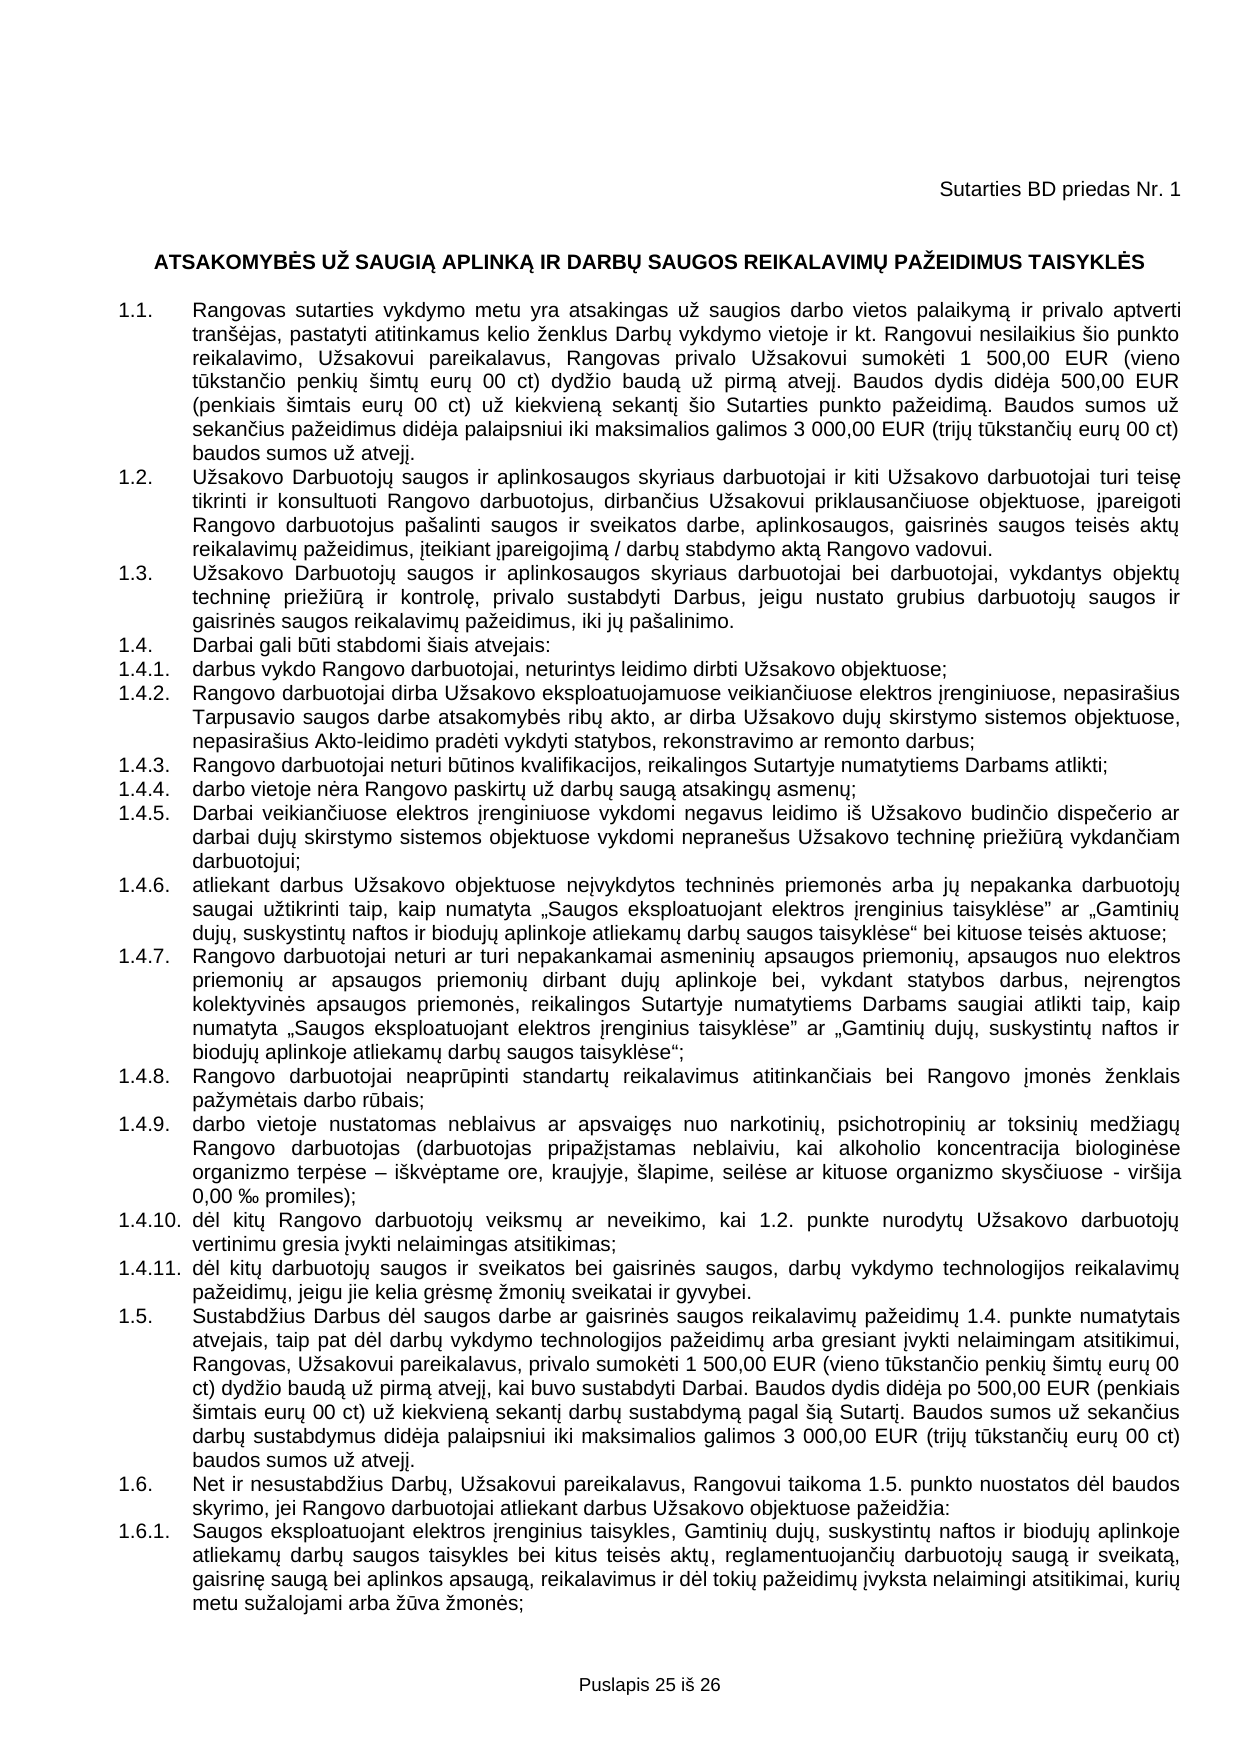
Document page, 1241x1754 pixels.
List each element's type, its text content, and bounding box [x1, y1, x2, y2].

list Rangovo darbuotojai neaprūpinti standartų reikalavimus atitinkančiais bei Rangovo įmonės ženklais pažymėtais darbo rūbais; [118, 1064, 1181, 1112]
list Darbai gali būti stabdomi šiais atvejais: [118, 633, 1181, 657]
list Rangovas sutarties vykdymo metu yra atsakingas už saugios darbo vietos palaikymą ir privalo aptverti tranšėjas, pastatyti atitinkamus kelio ženklus Darbų vykdymo vietoje ir kt. Rangovui nesilaikius šio punkto reikalavimo, Užsakovui pareikalavus, Rangovas privalo Užsakovui sumokėti 1 500,00 EUR (vieno tūkstančio penkių šimtų eurų 00 ct) dydžio baudą už pirmą atvejį. Baudos dydis didėja 500,00 EUR (penkiais šimtais eurų 00 ct) už kiekvieną sekantį šio Sutarties punkto pažeidimą. Baudos sumos už sekančius pažeidimus didėja palaipsniui iki maksimalios galimos 3 000,00 EUR (trijų tūkstančių eurų 00 ct) baudos sumos už atvejį. [118, 297, 1181, 465]
list Saugos eksploatuojant elektros įrenginius taisykles, Gamtinių dujų, suskystintų naftos ir biodujų aplinkoje atliekamų darbų saugos taisykles bei kitus teisės aktų, reglamentuojančių darbuotojų saugą ir sveikatą, gaisrinę saugą bei aplinkos apsaugą, reikalavimus ir dėl tokių pažeidimų įvyksta nelaimingi atsitikimai, kurių metu sužalojami arba žūva žmonės; [118, 1519, 1181, 1615]
text ATSAKOMYBĖS UŽ SAUGIĄ APLINKĄ IR DARBŲ SAUGOS REIKALAVIMŲ PAŽEIDIMUS TAISYKLĖS [118, 249, 1181, 273]
list Net ir nesustabdžius Darbų, Užsakovui pareikalavus, Rangovui taikoma 1.5. punkto nuostatos dėl baudos skyrimo, jei Rangovo darbuotojai atliekant darbus Užsakovo objektuose pažeidžia: [118, 1471, 1181, 1519]
list darbo vietoje nustatomas neblaivus ar apsvaigęs nuo narkotinių, psichotropinių ar toksinių medžiagų Rangovo darbuotojas (darbuotojas pripažįstamas neblaiviu, kai alkoholio koncentracija biologinėse organizmo terpėse – iškvėptame ore, kraujyje, šlapime, seilėse ar kituose organizmo skysčiuose - viršija 0,00 ‰ promiles); [118, 1112, 1181, 1208]
list darbus vykdo Rangovo darbuotojai, neturintys leidimo dirbti Užsakovo objektuose; [118, 657, 1181, 681]
list Rangovo darbuotojai dirba Užsakovo eksploatuojamuose veikiančiuose elektros įrenginiuose, nepasirašius Tarpusavio saugos darbe atsakomybės ribų akto, ar dirba Užsakovo dujų skirstymo sistemos objektuose, nepasirašius Akto-leidimo pradėti vykdyti statybos, rekonstravimo ar remonto darbus; [118, 681, 1181, 753]
list dėl kitų Rangovo darbuotojų veiksmų ar neveikimo, kai 1.2. punkte nurodytų Užsakovo darbuotojų vertinimu gresia įvykti nelaimingas atsitikimas; [118, 1208, 1181, 1256]
list Užsakovo Darbuotojų saugos ir aplinkosaugos skyriaus darbuotojai bei darbuotojai, vykdantys objektų techninę priežiūrą ir kontrolę, privalo sustabdyti Darbus, jeigu nustato grubius darbuotojų saugos ir gaisrinės saugos reikalavimų pažeidimus, iki jų pašalinimo. [118, 561, 1181, 633]
text Sutarties BD priedas Nr. 1 [118, 177, 1181, 201]
list Rangovo darbuotojai neturi ar turi nepakankamai asmeninių apsaugos priemonių, apsaugos nuo elektros priemonių ar apsaugos priemonių dirbant dujų aplinkoje bei, vykdant statybos darbus, neįrengtos kolektyvinės apsaugos priemonės, reikalingos Sutartyje numatytiems Darbams saugiai atlikti taip, kaip numatyta „Saugos eksploatuojant elektros įrenginius taisyklėse” ar „Gamtinių dujų, suskystintų naftos ir biodujų aplinkoje atliekamų darbų saugos taisyklėse“; [118, 944, 1181, 1064]
list atliekant darbus Užsakovo objektuose neįvykdytos techninės priemonės arba jų nepakanka darbuotojų saugai užtikrinti taip, kaip numatyta „Saugos eksploatuojant elektros įrenginius taisyklėse” ar „Gamtinių dujų, suskystintų naftos ir biodujų aplinkoje atliekamų darbų saugos taisyklėse“ bei kituose teisės aktuose; [118, 872, 1181, 944]
list Rangovo darbuotojai neturi būtinos kvalifikacijos, reikalingos Sutartyje numatytiems Darbams atlikti; [118, 753, 1181, 777]
list Užsakovo Darbuotojų saugos ir aplinkosaugos skyriaus darbuotojai ir kiti Užsakovo darbuotojai turi teisę tikrinti ir konsultuoti Rangovo darbuotojus, dirbančius Užsakovui priklausančiuose objektuose, įpareigoti Rangovo darbuotojus pašalinti saugos ir sveikatos darbe, aplinkosaugos, gaisrinės saugos teisės aktų reikalavimų pažeidimus, įteikiant įpareigojimą / darbų stabdymo aktą Rangovo vadovui. [118, 465, 1181, 561]
list dėl kitų darbuotojų saugos ir sveikatos bei gaisrinės saugos, darbų vykdymo technologijos reikalavimų pažeidimų, jeigu jie kelia grėsmę žmonių sveikatai ir gyvybei. [118, 1256, 1181, 1304]
list darbo vietoje nėra Rangovo paskirtų už darbų saugą atsakingų asmenų; [118, 777, 1181, 801]
list Sustabdžius Darbus dėl saugos darbe ar gaisrinės saugos reikalavimų pažeidimų 1.4. punkte numatytais atvejais, taip pat dėl darbų vykdymo technologijos pažeidimų arba gresiant įvykti nelaimingam atsitikimui, Rangovas, Užsakovui pareikalavus, privalo sumokėti 1 500,00 EUR (vieno tūkstančio penkių šimtų eurų 00 ct) dydžio baudą už pirmą atvejį, kai buvo sustabdyti Darbai. Baudos dydis didėja po 500,00 EUR (penkiais šimtais eurų 00 ct) už kiekvieną sekantį darbų sustabdymą pagal šią Sutartį. Baudos sumos už sekančius darbų sustabdymus didėja palaipsniui iki maksimalios galimos 3 000,00 EUR (trijų tūkstančių eurų 00 ct) baudos sumos už atvejį. [118, 1304, 1181, 1471]
list Darbai veikiančiuose elektros įrenginiuose vykdomi negavus leidimo iš Užsakovo budinčio dispečerio ar darbai dujų skirstymo sistemos objektuose vykdomi nepranešus Užsakovo techninę priežiūrą vykdančiam darbuotojui; [118, 801, 1181, 872]
